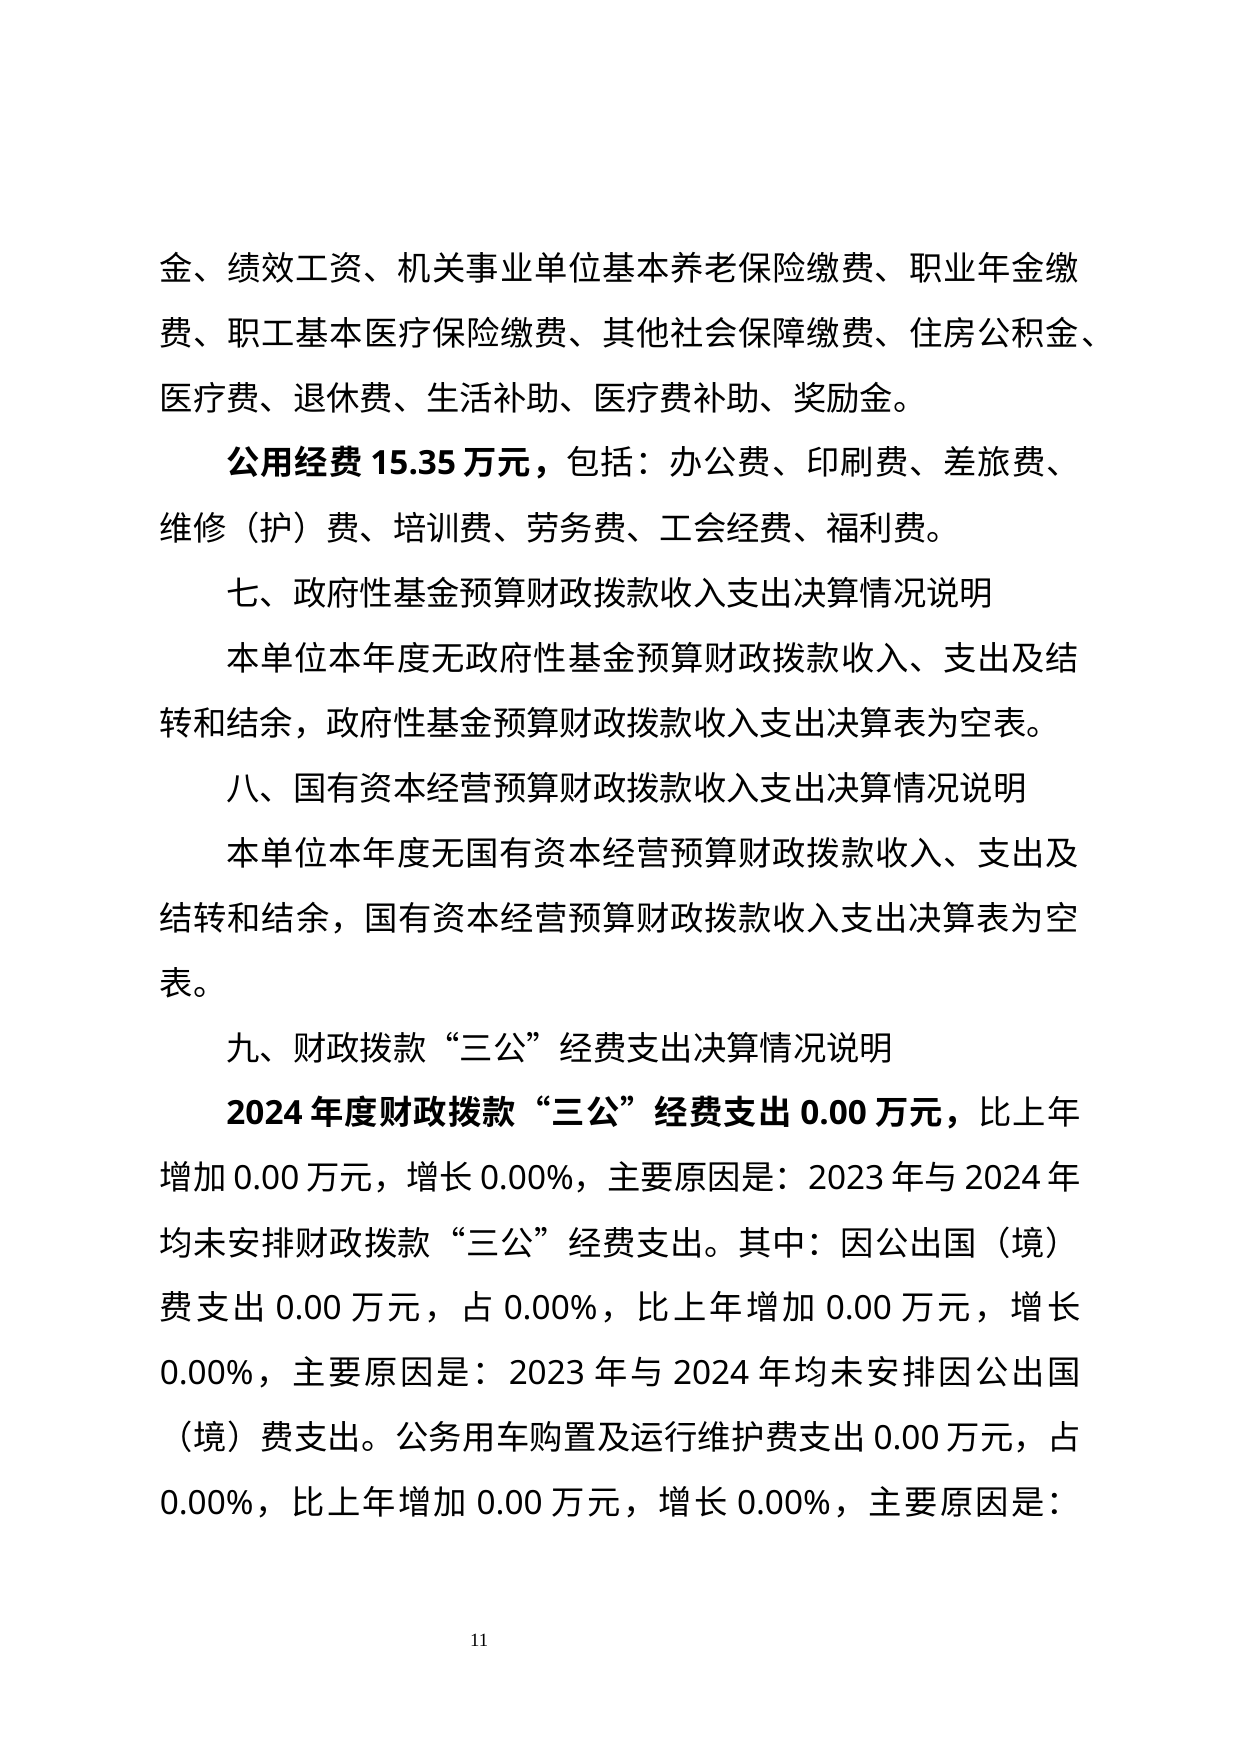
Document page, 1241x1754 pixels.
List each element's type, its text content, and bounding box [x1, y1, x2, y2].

text 九、财政拨款“三公”经费支出决算情况说明 [159, 1013, 1081, 1078]
text 八、国有资本经营预算财政拨款收入支出决算情况说明 [159, 753, 1081, 818]
text 本单位本年度无政府性基金预算财政拨款收入、支出及结转和结余，政府性基金预算财政拨款收入支出决算表为空表。 [159, 623, 1081, 753]
text 本单位本年度无国有资本经营预算财政拨款收入、支出及结转和结余，国有资本经营预算财政拨款收入支出决算表为空表。 [159, 818, 1081, 1013]
text 公用经费15.35万元，包括：办公费、印刷费、差旅费、维修（护）费、培训费、劳务费、工会经费、福利费。 [159, 428, 1081, 558]
text 七、政府性基金预算财政拨款收入支出决算情况说明 [159, 558, 1081, 623]
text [159, 233, 1081, 428]
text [159, 1078, 1081, 1533]
